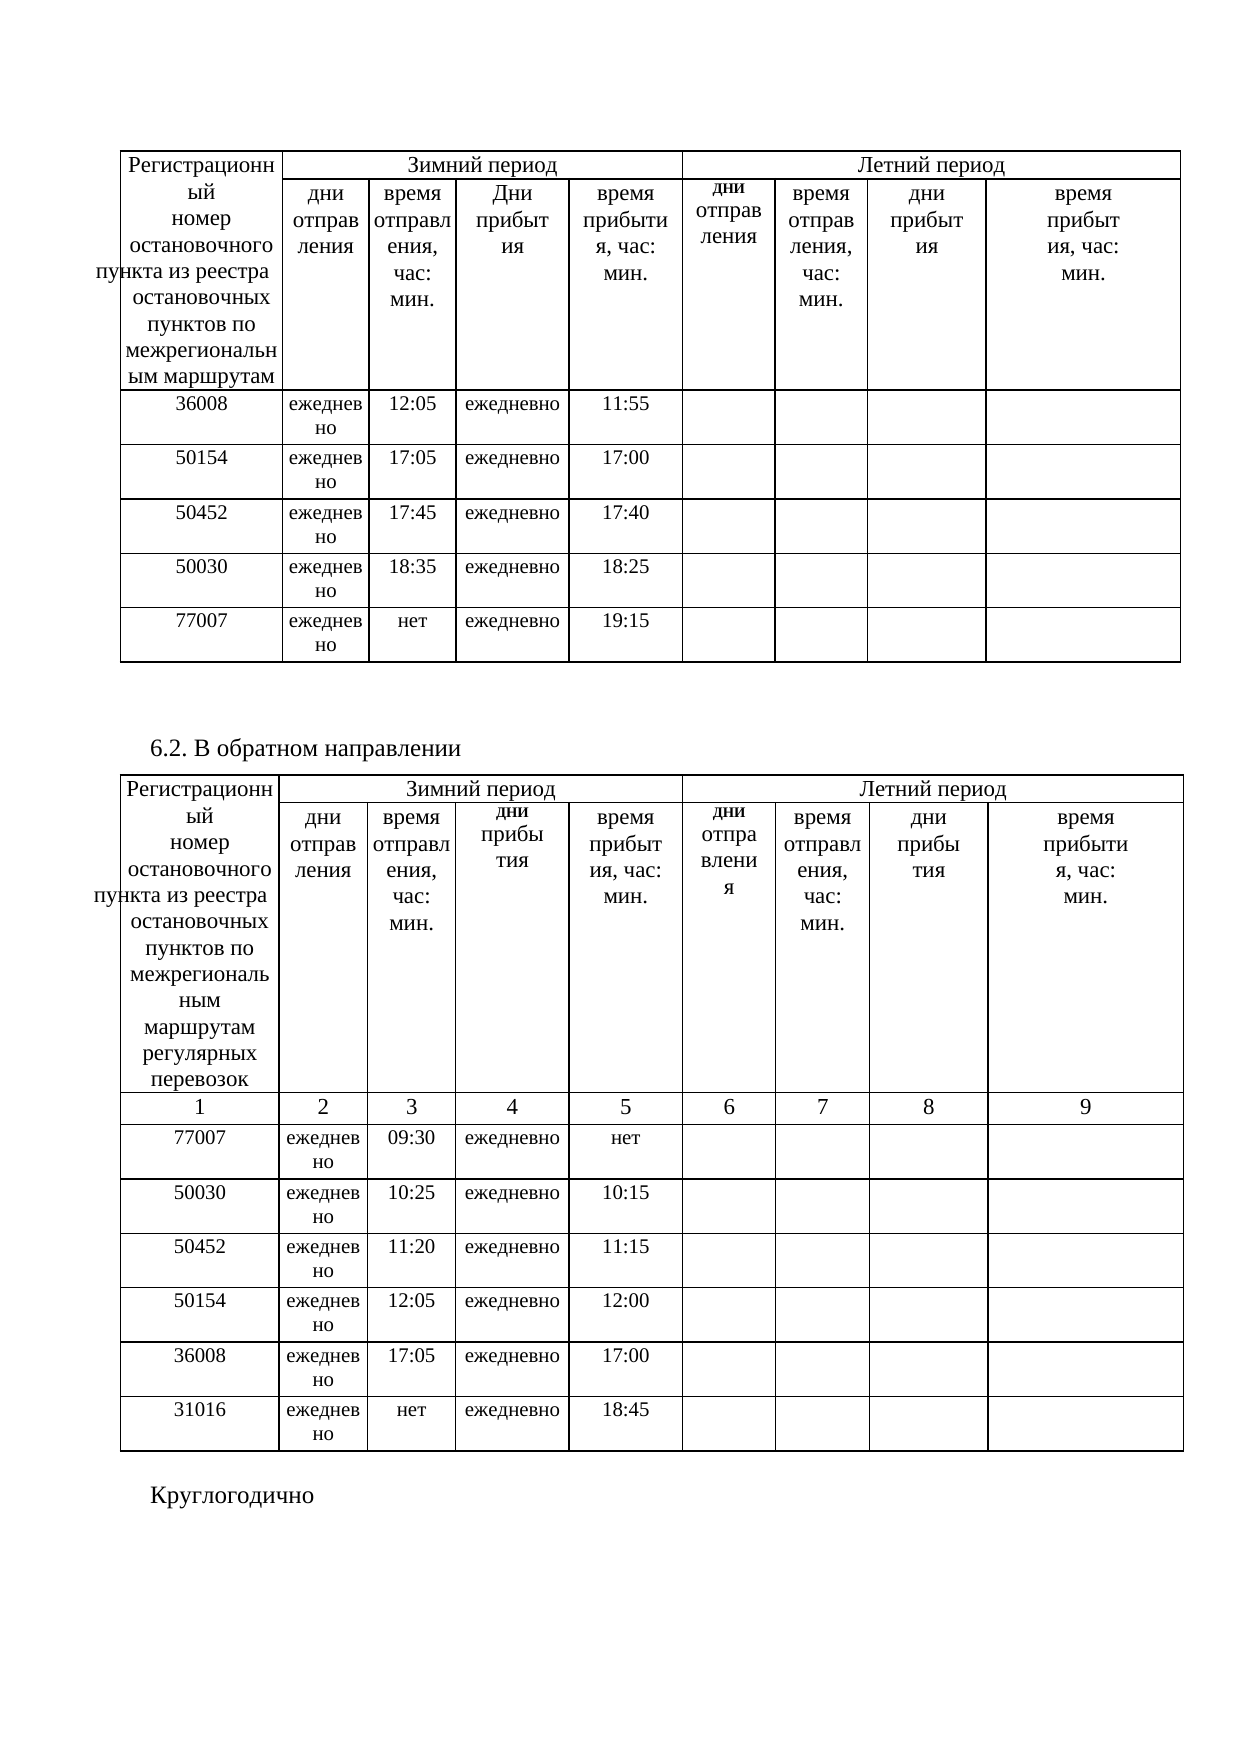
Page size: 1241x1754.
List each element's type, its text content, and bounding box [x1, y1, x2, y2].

table_cell 09:30 [368, 1125, 455, 1178]
table_header Летний период [683, 776, 1183, 802]
table_cell ежедневно [456, 1288, 568, 1341]
table_cell [987, 608, 1180, 661]
table_cell 18:25 [570, 554, 682, 607]
table_cell время прибыт ия, час: мин. [570, 803, 682, 1092]
table_cell [776, 391, 867, 444]
table_cell [683, 1180, 775, 1232]
table_cell 12:05 [370, 391, 455, 444]
table_cell время отправл ения, час: мин. [776, 803, 869, 1092]
table_cell Дни прибыт ия [457, 180, 568, 389]
table_cell [989, 1234, 1183, 1287]
table_cell ежедневно [283, 391, 368, 444]
table_cell [989, 1288, 1183, 1341]
table_cell [987, 500, 1180, 552]
table_cell [987, 554, 1180, 607]
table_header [121, 152, 282, 389]
table_cell ежедневно [456, 1343, 568, 1396]
table_cell 1 [121, 1093, 278, 1124]
table_cell [868, 500, 985, 552]
table_cell ежедневно [457, 608, 568, 661]
table_cell ежедневно [457, 445, 568, 498]
table_cell ежедневно [456, 1234, 568, 1287]
table_cell [989, 1125, 1183, 1178]
table_cell 10:15 [570, 1180, 682, 1232]
table_cell 50030 [121, 554, 282, 607]
table_cell 17:05 [370, 445, 455, 498]
table_cell 17:45 [370, 500, 455, 552]
table_cell 12:00 [570, 1288, 682, 1341]
table_cell ежедневно [457, 500, 568, 552]
table_cell ежедневно [280, 1234, 367, 1287]
table_cell ежедневно [283, 500, 368, 552]
table_cell [868, 391, 985, 444]
table_cell 3 [368, 1093, 455, 1124]
table_cell 36008 [121, 1343, 278, 1396]
table_cell ежедневно [280, 1397, 367, 1450]
table_cell [776, 1343, 869, 1396]
table_cell [776, 445, 867, 498]
table_cell ежедневно [456, 1125, 568, 1178]
table_cell ДНИ прибы тия [456, 803, 568, 1092]
table_cell 4 [456, 1093, 568, 1124]
text 6.2. В обратном направлении [150, 733, 1090, 761]
table_cell время отправ ления, час: мин. [776, 180, 867, 389]
table_cell 5 [570, 1093, 682, 1124]
table_cell [776, 608, 867, 661]
table_cell время отправл ения, час: мин. [370, 180, 455, 389]
table_cell ежедневно [283, 445, 368, 498]
table_cell [868, 445, 985, 498]
table_cell [683, 608, 774, 661]
table_cell [683, 554, 774, 607]
table_cell [987, 445, 1180, 498]
table_cell 11:55 [570, 391, 682, 444]
table_cell ежедневно [457, 554, 568, 607]
table_cell время прибыти я, час: мин. [989, 803, 1183, 1092]
table_cell [776, 1125, 869, 1178]
table_cell [776, 554, 867, 607]
table_cell [776, 1234, 869, 1287]
table_cell время отправл ения, час: мин. [368, 803, 455, 1092]
table_cell ежедневно [456, 1397, 568, 1450]
table_cell ежедневно [280, 1125, 367, 1178]
table_cell [868, 554, 985, 607]
table_cell дни прибы тия [870, 803, 987, 1092]
table_cell [870, 1234, 987, 1287]
table_cell [683, 1343, 775, 1396]
table_cell ежедневно [280, 1180, 367, 1232]
table_cell [989, 1180, 1183, 1232]
table_cell 18:35 [370, 554, 455, 607]
table_cell [870, 1180, 987, 1232]
table_cell [987, 391, 1180, 444]
table_cell 11:15 [570, 1234, 682, 1287]
table_cell 10:25 [368, 1180, 455, 1232]
table_cell [683, 1125, 775, 1178]
text Круглогодично [150, 1480, 1090, 1509]
table_cell 50154 [121, 445, 282, 498]
table_header Зимний период [280, 776, 682, 802]
table_cell 17:05 [368, 1343, 455, 1396]
table_cell время прибыти я, час: мин. [570, 180, 682, 389]
table_cell нет [370, 608, 455, 661]
table_cell 17:00 [570, 445, 682, 498]
table_cell 17:40 [570, 500, 682, 552]
table_cell 6 [683, 1093, 775, 1124]
table_cell ежедневно [283, 554, 368, 607]
table_cell ежедневно [456, 1180, 568, 1232]
table_cell дни отправ ления [283, 180, 368, 389]
table_cell ежедневно [457, 391, 568, 444]
table_cell 11:20 [368, 1234, 455, 1287]
table_cell ежедневно [280, 1288, 367, 1341]
table_cell [683, 445, 774, 498]
table_cell [870, 1397, 987, 1450]
table_cell 2 [280, 1093, 367, 1124]
table_cell [870, 1343, 987, 1396]
table_cell [683, 391, 774, 444]
table_cell [776, 1397, 869, 1450]
table_cell 50154 [121, 1288, 278, 1341]
table_cell 12:05 [368, 1288, 455, 1341]
table_cell 18:45 [570, 1397, 682, 1450]
table_cell 17:00 [570, 1343, 682, 1396]
table_cell [989, 1397, 1183, 1450]
table_header Летний период [683, 152, 1180, 178]
table_cell [683, 500, 774, 552]
table_cell [776, 500, 867, 552]
table_cell [683, 1397, 775, 1450]
table_cell [776, 1288, 869, 1341]
table_cell 19:15 [570, 608, 682, 661]
table_cell 50452 [121, 1234, 278, 1287]
table_cell дни отправ ления [280, 803, 367, 1092]
table_cell [683, 1234, 775, 1287]
table_cell [870, 1288, 987, 1341]
table_cell 77007 [121, 1125, 278, 1178]
table_cell 9 [989, 1093, 1183, 1124]
table_cell [683, 1288, 775, 1341]
table_cell 8 [870, 1093, 987, 1124]
table_cell ежедневно [283, 608, 368, 661]
table_cell время прибыт ия, час: мин. [987, 180, 1180, 389]
table_cell 50452 [121, 500, 282, 552]
table_cell [989, 1343, 1183, 1396]
table_header Регистрационный номер остановочного пункта из реестра остановочных пунктов по межрегиональным маршрутам регулярных перевозок [121, 776, 278, 1092]
table_cell [870, 1125, 987, 1178]
table_cell ДНИ отправ ления [683, 180, 774, 389]
table_cell нет [368, 1397, 455, 1450]
table_cell 77007 [121, 608, 282, 661]
table_cell 7 [776, 1093, 869, 1124]
table_cell нет [570, 1125, 682, 1178]
table_cell 50030 [121, 1180, 278, 1232]
table_cell 36008 [121, 391, 282, 444]
table_cell [868, 608, 985, 661]
table_cell ежедневно [280, 1343, 367, 1396]
table_cell [776, 1180, 869, 1232]
table_cell дни прибыт ия [868, 180, 985, 389]
table_header Зимний период [283, 152, 682, 178]
table_cell ДНИ отпра влени я [683, 803, 775, 1092]
table_cell 31016 [121, 1397, 278, 1450]
